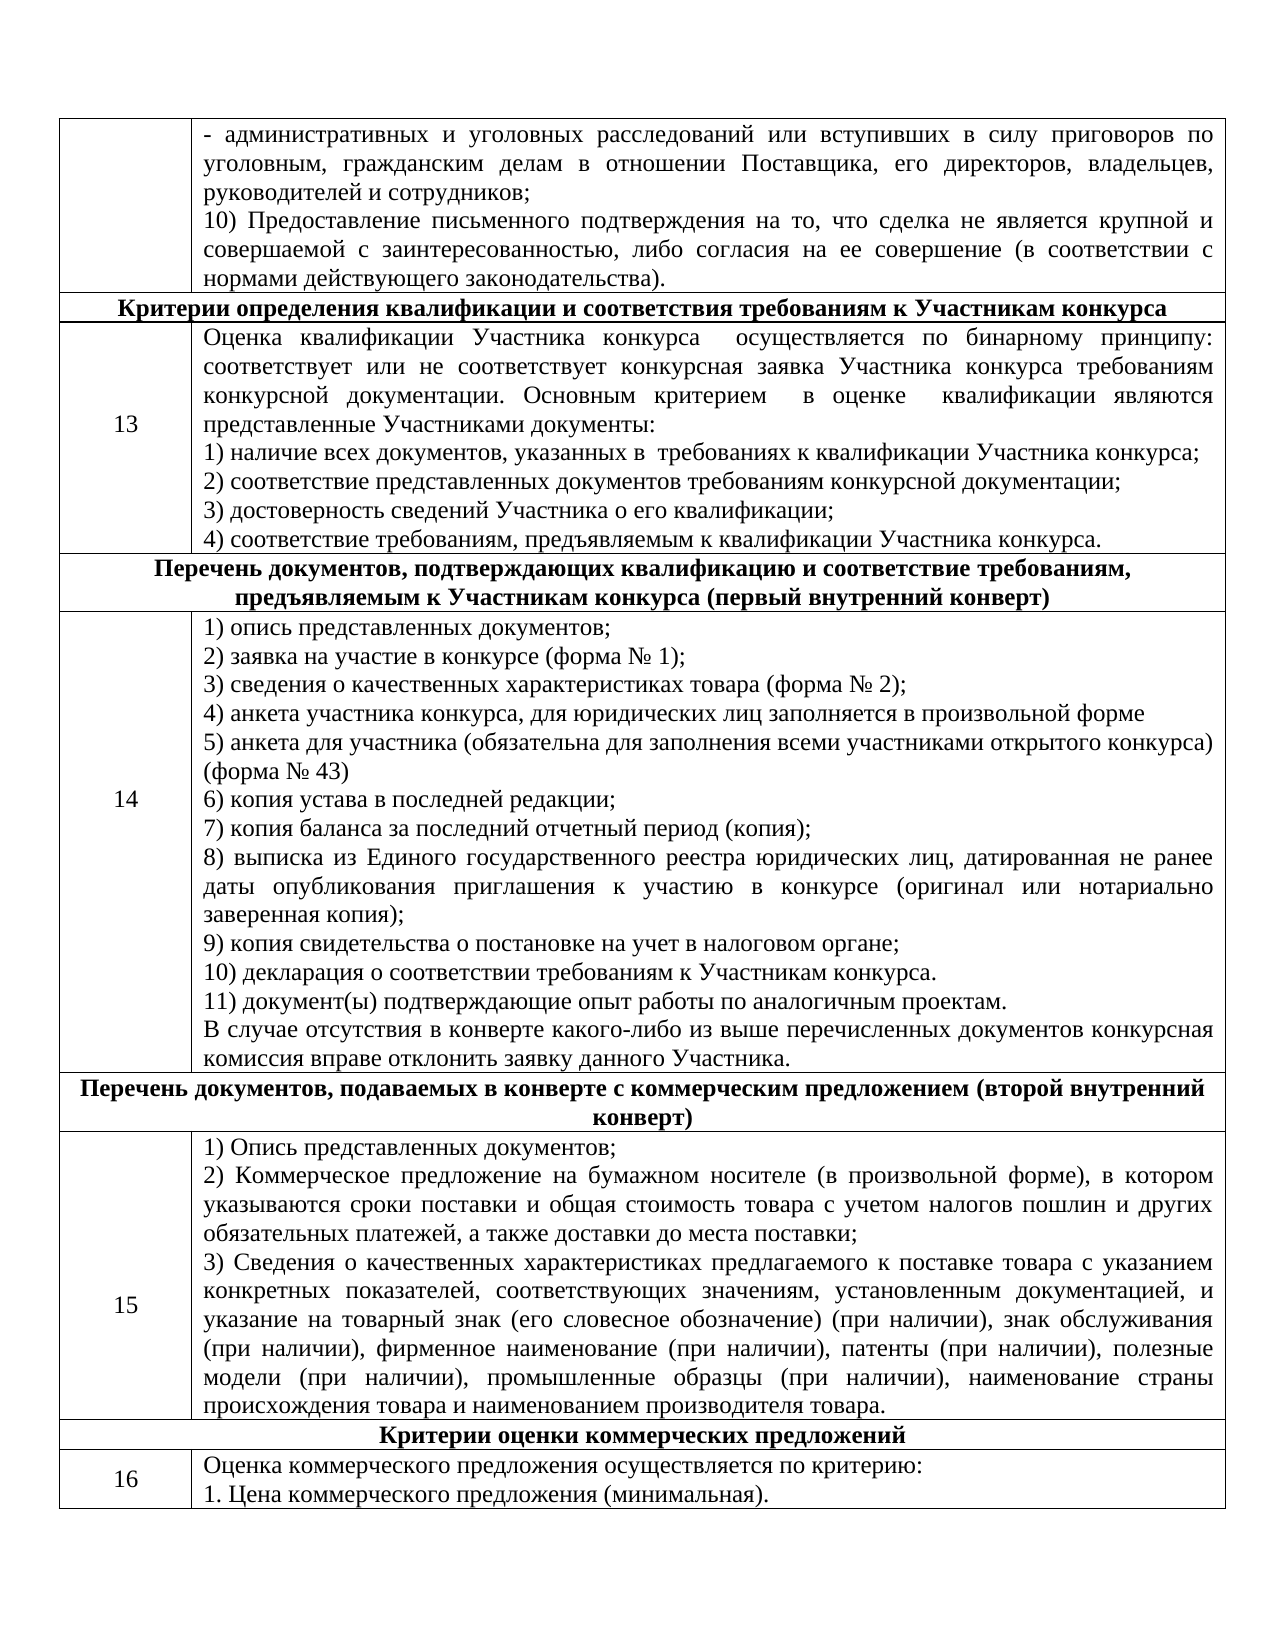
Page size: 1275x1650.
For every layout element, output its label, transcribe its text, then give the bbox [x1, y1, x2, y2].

table_cell Критерии оценки коммерческих предложений [60, 1420, 1225, 1449]
table_cell 1) опись представленных документов; 2) заявка на участие в конкурсе (форма № 1); 3) cведения о качественных характеристиках товара (форма № 2); 4) анкета участника конкурса, для юридических лиц заполняется в произвольной форме 5) анкета для участника (обязательна для заполнения всеми участниками открытого конкурса) (форма № 43) 6) копия устава в последней редакции; 7) копия баланса за последний отчетный период (копия); 8) выписка из Единого государственного реестра юридических лиц, датированная не ранее даты опубликования приглашения к участию в конкурсе (оригинал или нотариально заверенная копия); 9) копия свидетельства о постановке на учет в налоговом органе; 10) декларация о соответствии требованиям к Участникам конкурса. 11) документ(ы) подтверждающие опыт работы по аналогичным проектам. В случае отсутствия в конверте какого-либо из выше перечисленных документов конкурсная комиссия вправе отклонить заявку данного Участника. [192, 612, 1225, 1072]
table_cell 1) Опись представленных документов; 2) Коммерческое предложение на бумажном носителе (в произвольной форме), в котором указываются сроки поставки и общая стоимость товара с учетом налогов пошлин и других обязательных платежей, а также доставки до места поставки; 3) Сведения о качественных характеристиках предлагаемого к поставке товара с указанием конкретных показателей, соответствующих значениям, установленным документацией, и указание на товарный знак (его словесное обозначение) (при наличии), знак обслуживания (при наличии), фирменное наименование (при наличии), патенты (при наличии), полезные модели (при наличии), промышленные образцы (при наличии), наименование страны происхождения товара и наименованием производителя товара. [192, 1132, 1225, 1419]
table_cell Критерии определения квалификации и соответствия требованиям к Участникам конкурса [60, 293, 1225, 321]
table_cell 15 [60, 1132, 191, 1419]
table_cell Оценка квалификации Участника конкурса осуществляется по бинарному принципу: соответствует или не соответствует конкурсная заявка Участника конкурса требованиям конкурсной документации. Основным критерием в оценке квалификации являются представленные Участниками документы: 1) наличие всех документов, указанных в требованиях к квалификации Участника конкурса; 2) соответствие представленных документов требованиям конкурсной документации; 3) достоверность сведений Участника о его квалификации; 4) соответствие требованиям, предъявляемым к квалификации Участника конкурса. [192, 323, 1225, 552]
table_cell Оценка коммерческого предложения осуществляется по критерию: 1. Цена коммерческого предложения (минимальная). [192, 1450, 1225, 1507]
table_cell Перечень документов, подаваемых в конверте с коммерческим предложением (второй внутренний конверт) [60, 1073, 1225, 1131]
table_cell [192, 119, 1225, 292]
table_cell 13 [60, 323, 191, 552]
table_cell 16 [60, 1450, 191, 1507]
table_cell Перечень документов, подтверждающих квалификацию и соответствие требованиям, предъявляемым к Участникам конкурса (первый внутренний конверт) [60, 554, 1225, 611]
table_cell 14 [60, 612, 191, 1072]
table_cell 12 [60, 119, 191, 292]
